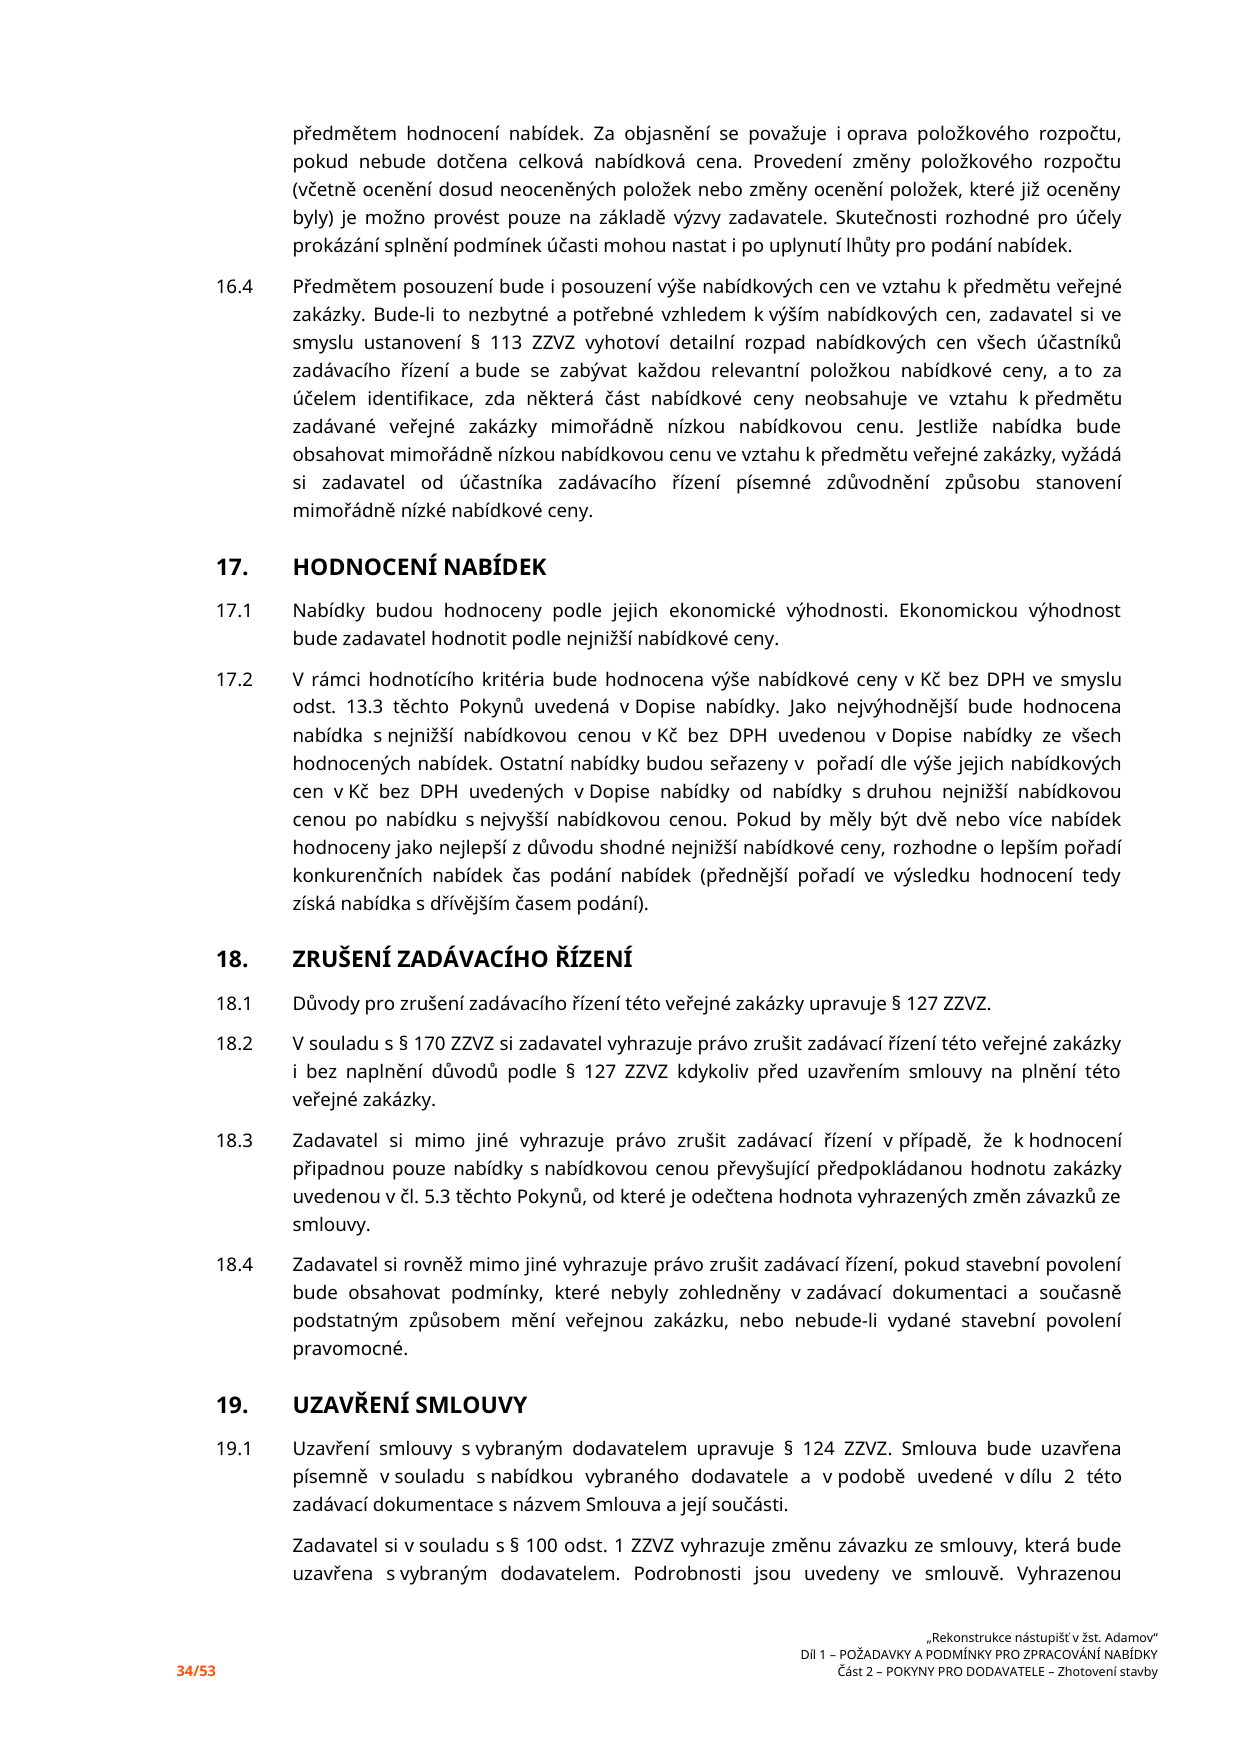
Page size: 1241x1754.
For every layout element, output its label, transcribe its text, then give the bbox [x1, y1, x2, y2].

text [216, 121, 1122, 258]
text Předmětem posouzení bude i posouzení výše nabídkových cen ve vztahu k předmětu veřejné zakázky. Bude-li to nezbytné a potřebné vzhledem k výším nabídkových cen, zadavatel si ve smyslu ustanovení § 113 ZZVZ vyhotoví detailní rozpad nabídkových cen všech účastníků zadávacího řízení a bude se zabývat každou relevantní položkou nabídkové ceny, a to za účelem identifikace, zda některá část nabídkové ceny neobsahuje ve vztahu k předmětu zadávané veřejné zakázky mimořádně nízkou nabídkovou cenu. Jestliže nabídka bude obsahovat mimořádně nízkou nabídkovou cenu ve vztahu k předmětu veřejné zakázky, vyžádá si zadavatel od účastníka zadávacího řízení písemné zdůvodnění způsobu stanovení mimořádně nízké nabídkové ceny. [216, 273, 1122, 523]
text Zadavatel si mimo jiné vyhrazuje právo zrušit zadávací řízení v případě, že k hodnocení připadnou pouze nabídky s nabídkovou cenou převyšující předpokládanou hodnotu zakázky uvedenou v čl. 5.3 těchto Pokynů, od které je odečtena hodnota vyhrazených změn závazků ze smlouvy. [216, 1127, 1122, 1237]
text Nabídky budou hodnoceny podle jejich ekonomické výhodnosti. Ekonomickou výhodnost bude zadavatel hodnotit podle nejnižší nabídkové ceny. [216, 597, 1122, 651]
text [292, 1532, 1122, 1586]
text Zadavatel si rovněž mimo jiné vyhrazuje právo zrušit zadávací řízení, pokud stavební povolení bude obsahovat podmínky, které nebyly zohledněny v zadávací dokumentaci a současně podstatným způsobem mění veřejnou zakázku, nebo nebude-li vydané stavební povolení pravomocné. [216, 1252, 1122, 1361]
text ZRUŠENÍ ZADÁVACÍHO ŘÍZENÍ [216, 943, 1122, 974]
text UZAVŘENÍ SMLOUVY [216, 1389, 1122, 1420]
text Důvody pro zrušení zadávacího řízení této veřejné zakázky upravuje § 127 ZZVZ. [216, 990, 1122, 1015]
text V souladu s § 170 ZZVZ si zadavatel vyhrazuje právo zrušit zadávací řízení této veřejné zakázky i bez naplnění důvodů podle § 127 ZZVZ kdykoliv před uzavřením smlouvy na plnění této veřejné zakázky. [216, 1030, 1122, 1112]
text HODNOCENÍ NABÍDEK [216, 550, 1122, 582]
text Uzavření smlouvy s vybraným dodavatelem upravuje § 124 ZZVZ. Smlouva bude uzavřena písemně v souladu s nabídkou vybraného dodavatele a v podobě uvedené v dílu 2 této zadávací dokumentace s názvem Smlouva a její součásti. [216, 1436, 1122, 1517]
text V rámci hodnotícího kritéria bude hodnocena výše nabídkové ceny v Kč bez DPH ve smyslu odst. 13.3 těchto Pokynů uvedená v Dopise nabídky. Jako nejvýhodnější bude hodnocena nabídka s nejnižší nabídkovou cenou v Kč bez DPH uvedenou v Dopise nabídky ze všech hodnocených nabídek. Ostatní nabídky budou seřazeny v pořadí dle výše jejich nabídkových cen v Kč bez DPH uvedených v Dopise nabídky od nabídky s druhou nejnižší nabídkovou cenou po nabídku s nejvyšší nabídkovou cenou. Pokud by měly být dvě nebo více nabídek hodnoceny jako nejlepší z důvodu shodné nejnižší nabídkové ceny, rozhodne o lepším pořadí konkurenčních nabídek čas podání nabídek (přednější pořadí ve výsledku hodnocení tedy získá nabídka s dřívějším časem podání). [216, 666, 1122, 916]
